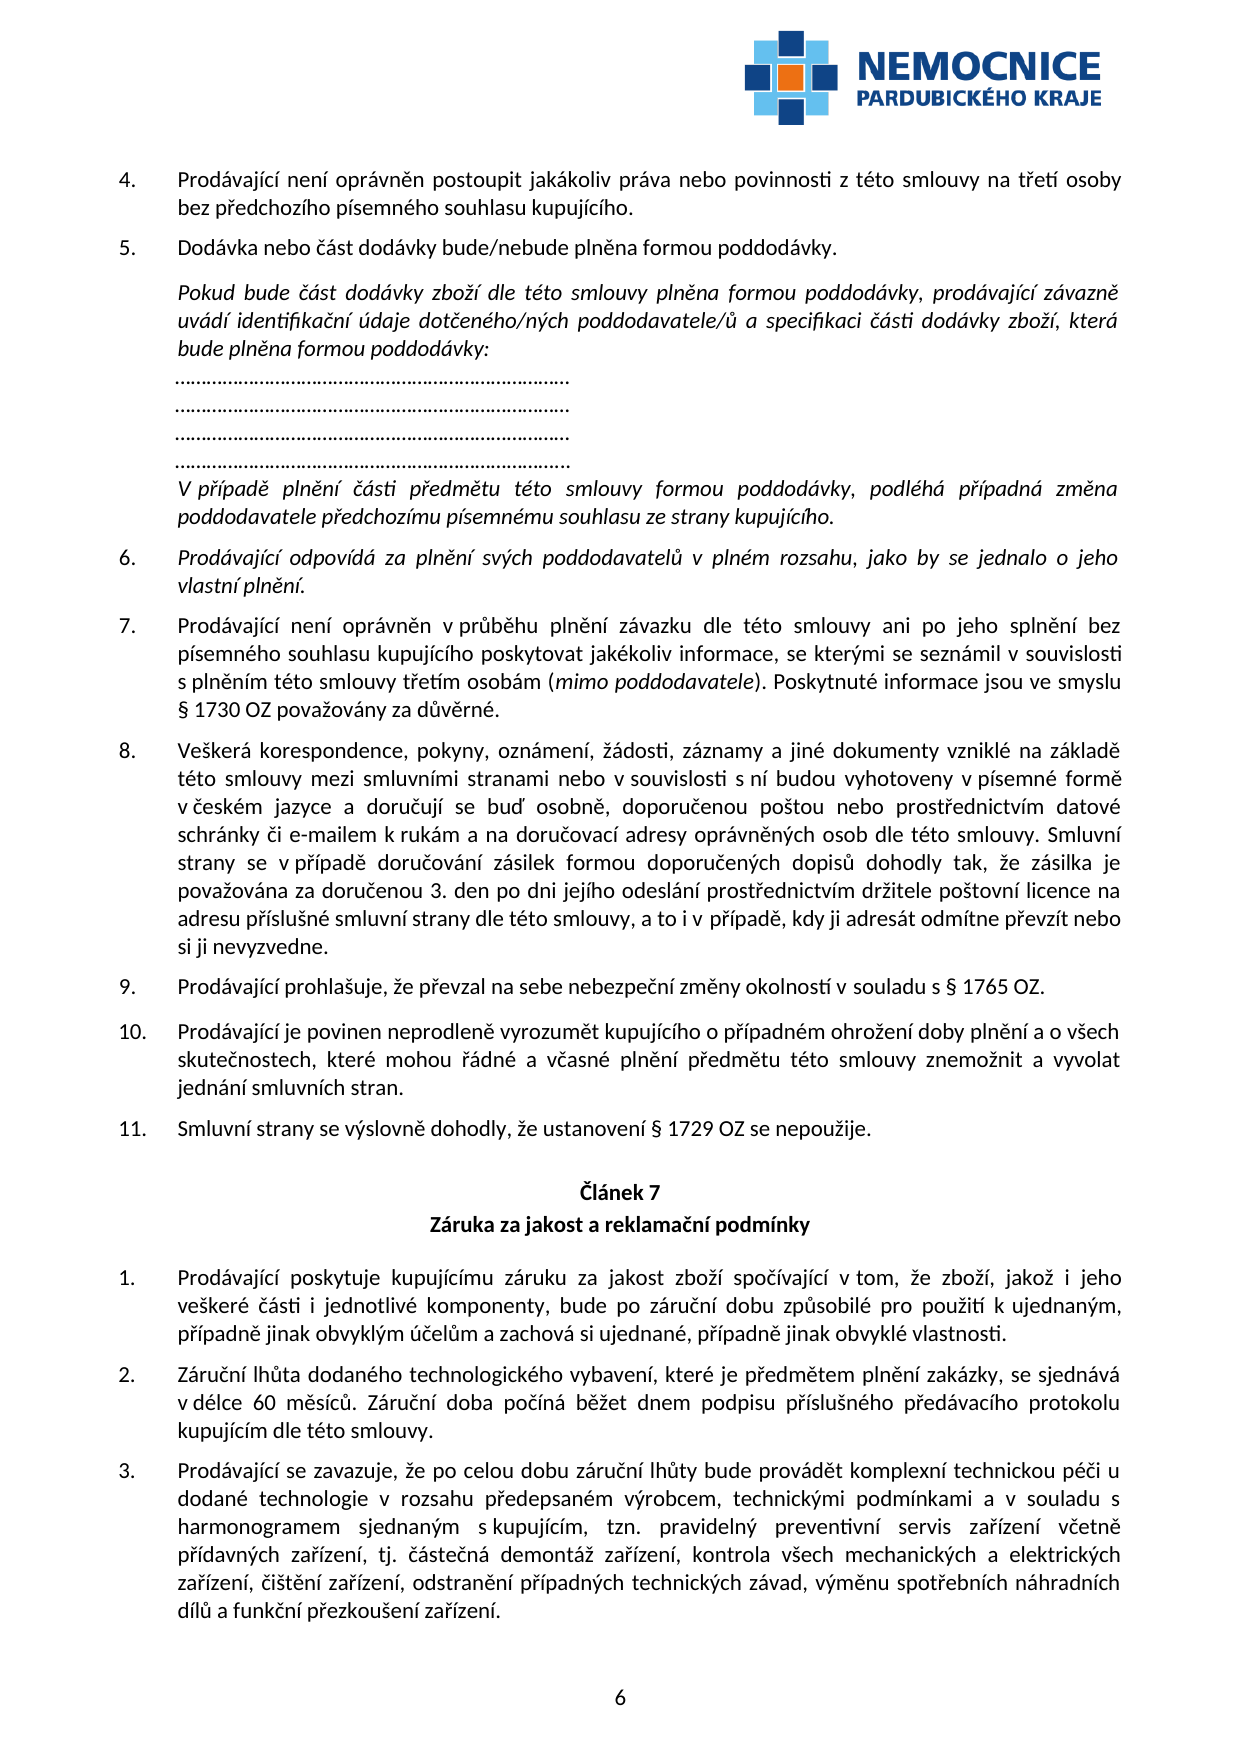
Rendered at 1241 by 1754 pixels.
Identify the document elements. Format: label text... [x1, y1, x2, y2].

text ………………………………………………………………... [118, 446, 1122, 474]
text 2. Záruční lhůta dodaného technologického vybavení, které je předmětem plnění zakázky, se sjednává v délce 60 měsíců. Záruční doba počíná běžet dnem podpisu příslušného předávacího protokolu kupujícím dle této smlouvy. [118, 1360, 1122, 1444]
picture [743, 30, 1101, 126]
text ………………………………………………………………… [118, 362, 1122, 390]
text ………………………………………………………………… [118, 390, 1122, 418]
text 9. Prodávající prohlašuje, že převzal na sebe nebezpeční změny okolností v souladu s § 1765 OZ. [119, 972, 1122, 1001]
text Záruka za jakost a reklamační podmínky [118, 1210, 1122, 1238]
text ………………………………………………………………… [118, 418, 1122, 446]
text 11. Smluvní strany se výslovně dohodly, že ustanovení § 1729 OZ se nepoužije. [118, 1114, 1122, 1142]
text 5. Dodávka nebo část dodávky bude/nebude plněna formou poddodávky. [119, 233, 1122, 261]
text Pokud bude část dodávky zboží dle této smlouvy plněna formou poddodávky, prodávající závazně uvádí identifikační údaje dotčeného/ných poddodavatele/ů a specifikaci části dodávky zboží, která bude plněna formou poddodávky: [118, 278, 1122, 362]
text 4. Prodávající není oprávněn postoupit jakákoliv práva nebo povinnosti z této smlouvy na třetí osoby bez předchozího písemného souhlasu kupujícího. [119, 165, 1122, 221]
text 3. Prodávající se zavazuje, že po celou dobu záruční lhůty bude provádět komplexní technickou péči u dodané technologie v rozsahu předepsaném výrobcem, technickými podmínkami a v souladu s harmonogramem sjednaným s kupujícím, tzn. pravidelný preventivní servis zařízení včetně přídavných zařízení, tj. částečná demontáž zařízení, kontrola všech mechanických a elektrických zařízení, čištění zařízení, odstranění případných technických závad, výměnu spotřebních náhradních dílů a funkční přezkoušení zařízení. [118, 1456, 1122, 1624]
text V případě plnění části předmětu této smlouvy formou poddodávky, podléhá případná změna poddodavatele předchozímu písemnému souhlasu ze strany kupujícího. [118, 474, 1122, 530]
text 7. Prodávající není oprávněn v průběhu plnění závazku dle této smlouvy ani po jeho splnění bez písemného souhlasu kupujícího poskytovat jakékoliv informace, se kterými se seznámil v souvislosti s plněním této smlouvy třetím osobám (mimo poddodavatele). Poskytnuté informace jsou ve smyslu § 1730 OZ považovány za důvěrné. [119, 611, 1122, 723]
text 6. Prodávající odpovídá za plnění svých poddodavatelů v plném rozsahu, jako by se jednalo o jeho vlastní plnění. [119, 543, 1122, 599]
text 10. Prodávající je povinen neprodleně vyrozumět kupujícího o případném ohrožení doby plnění a o všech skutečnostech, které mohou řádné a včasné plnění předmětu této smlouvy znemožnit a vyvolat jednání smluvních stran. [118, 1017, 1122, 1101]
text Článek 7 [118, 1178, 1122, 1206]
text 1. Prodávající poskytuje kupujícímu záruku za jakost zboží spočívající v tom, že zboží, jakož i jeho veškeré části i jednotlivé komponenty, bude po záruční dobu způsobilé pro použití k ujednaným, případně jinak obvyklým účelům a zachová si ujednané, případně jinak obvyklé vlastnosti. [118, 1263, 1122, 1347]
text 8. Veškerá korespondence, pokyny, oznámení, žádosti, záznamy a jiné dokumenty vzniklé na základě této smlouvy mezi smluvními stranami nebo v souvislosti s ní budou vyhotoveny v písemné formě v českém jazyce a doručují se buď osobně, doporučenou poštou nebo prostřednictvím datové schránky či e-mailem k rukám a na doručovací adresy oprávněných osob dle této smlouvy. Smluvní strany se v případě doručování zásilek formou doporučených dopisů dohodly tak, že zásilka je považována za doručenou 3. den po dni jejího odeslání prostřednictvím držitele poštovní licence na adresu příslušné smluvní strany dle této smlouvy, a to i v případě, kdy ji adresát odmítne převzít nebo si ji nevyzvedne. [119, 736, 1122, 960]
